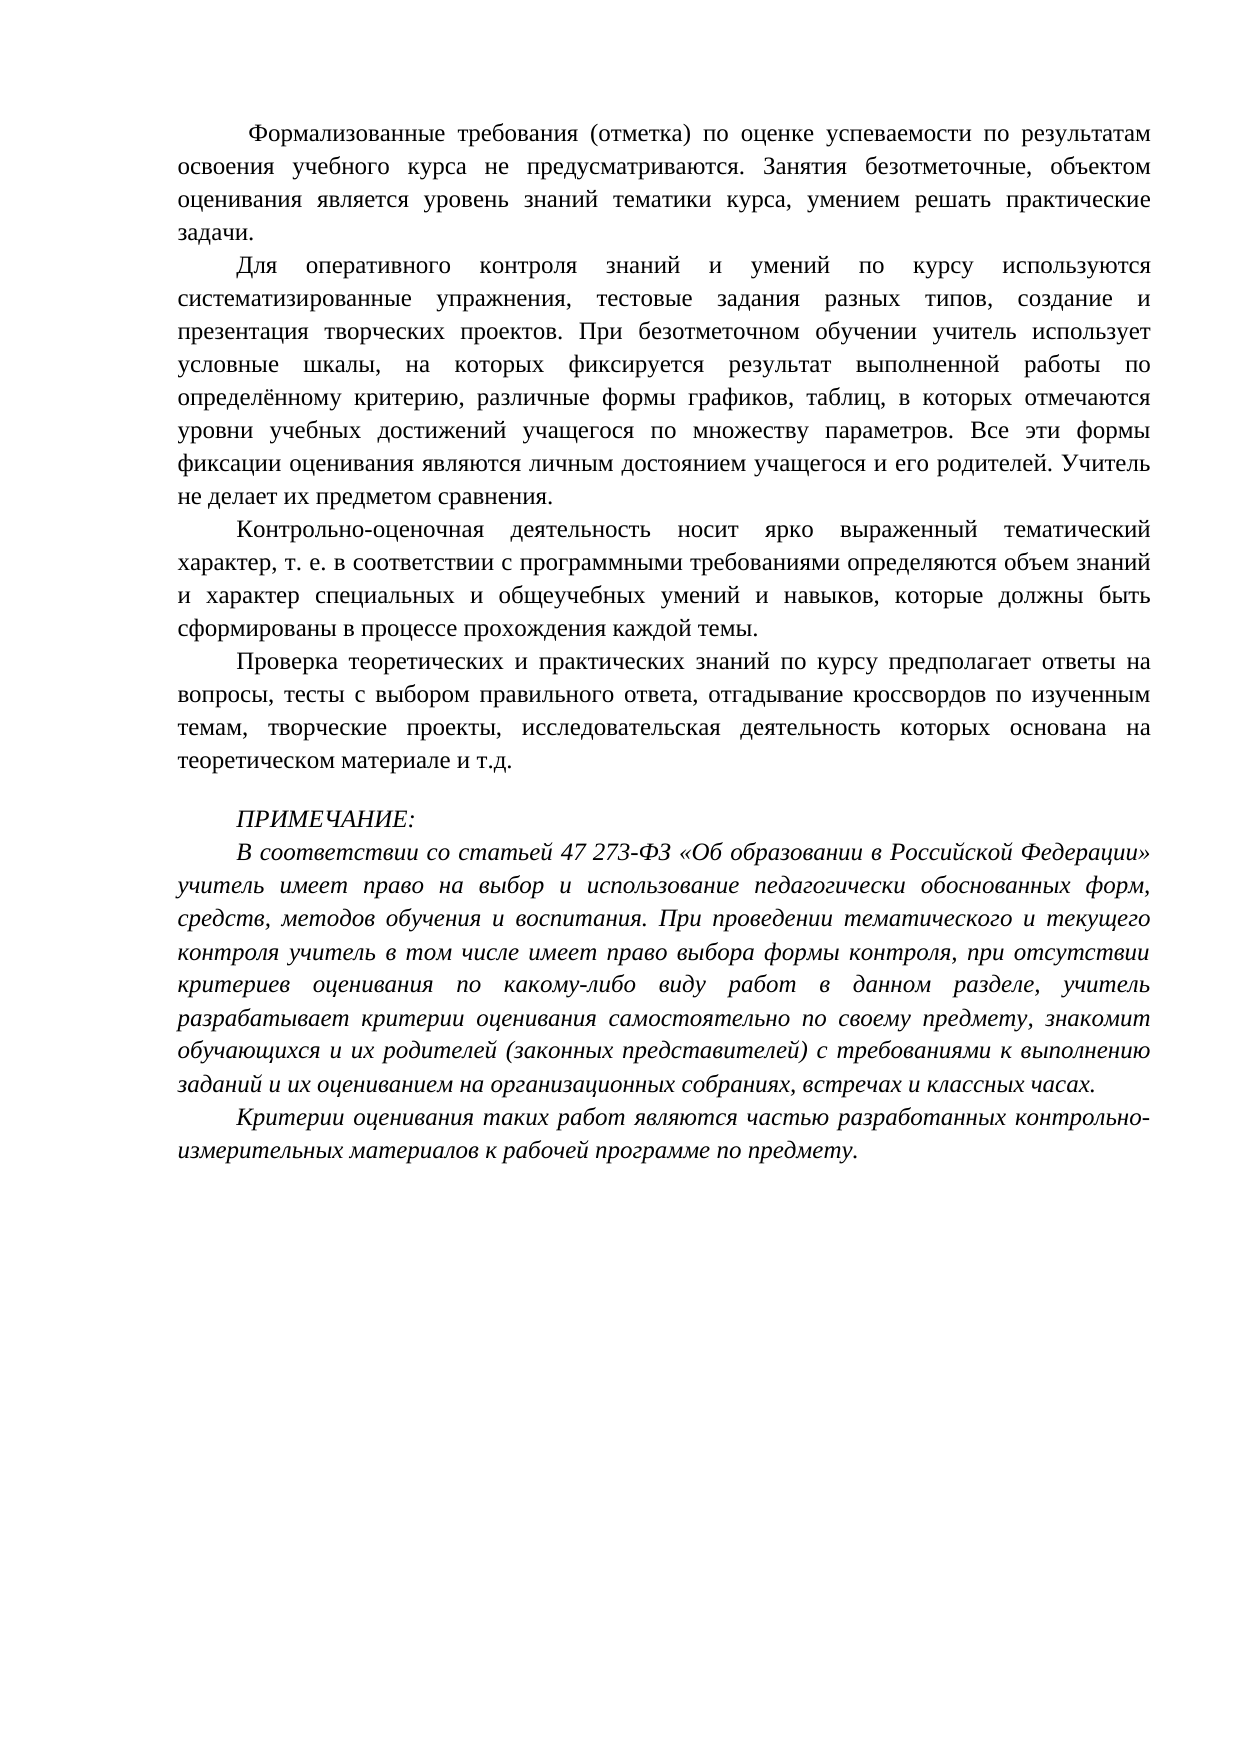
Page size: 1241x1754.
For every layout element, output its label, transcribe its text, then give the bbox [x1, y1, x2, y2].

text ПРИМЕЧАНИЕ: [177, 804, 1151, 833]
text Проверка теоретических и практических знаний по курсу предполагает ответы на вопросы, тесты с выбором правильного ответа, отгадывание кроссвордов по изученным темам, творческие проекты, исследовательская деятельность которых основана на теоретическом материале и т.д. [177, 646, 1152, 774]
text Критерии оценивания таких работ являются частью разработанных контрольно-измерительных материалов к рабочей программе по предмету. [177, 1102, 1151, 1163]
text В соответствии со статьей 47 273-ФЗ «Об образовании в Российской Федерации» учитель имеет право на выбор и использование педагогически обоснованных форм, средств, методов обучения и воспитания. При проведении тематического и текущего контроля учитель в том числе имеет право выбора формы контроля, при отсутствии критериев оценивания по какому-либо виду работ в данном разделе, учитель разрабатывает критерии оценивания самостоятельно по своему предмету, знакомит обучающихся и их родителей (законных представителей) с требованиями к выполнению заданий и их оцениванием на организационных собраниях, встречах и классных часах. [177, 837, 1151, 1097]
text Для оперативного контроля знаний и умений по курсу используются систематизированные упражнения, тестовые задания разных типов, создание и презентация творческих проектов. При безотметочном обучении учитель использует условные шкалы, на которых фиксируется результат выполненной работы по определённому критерию, различные формы графиков, таблиц, в которых отмечаются уровни учебных достижений учащегося по множеству параметров. Все эти формы фиксации оценивания являются личным достоянием учащегося и его родителей. Учитель не делает их предметом сравнения. [177, 250, 1152, 510]
text Формализованные требования (отметка) по оценке успеваемости по результатам освоения учебного курса не предусматриваются. Занятия безотметочные, объектом оценивания является уровень знаний тематики курса, умением решать практические задачи. [177, 118, 1152, 246]
text Контрольно-оценочная деятельность носит ярко выраженный тематический характер, т. е. в соответствии с программными требованиями определяются объем знаний и характер специальных и общеучебных умений и навыков, которые должны быть сформированы в процессе прохождения каждой темы. [177, 514, 1152, 642]
